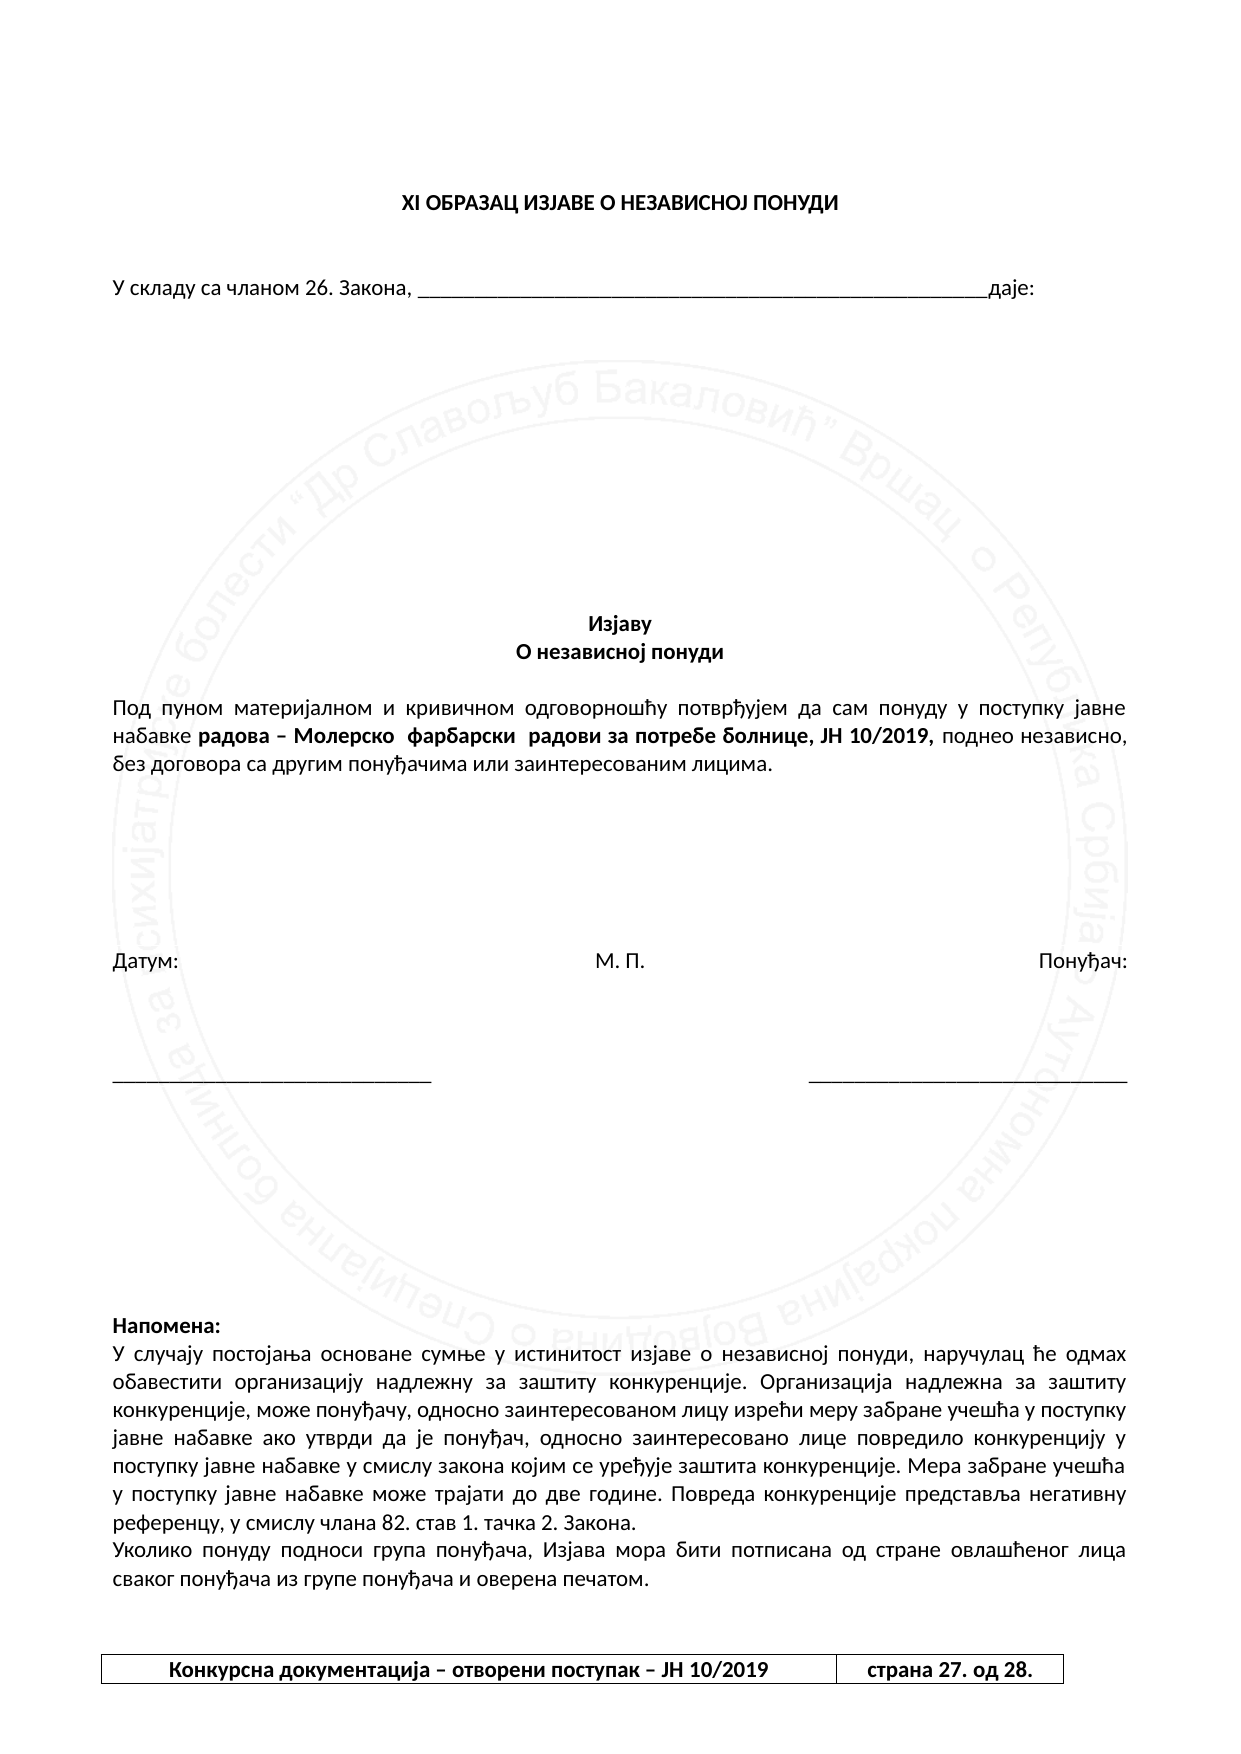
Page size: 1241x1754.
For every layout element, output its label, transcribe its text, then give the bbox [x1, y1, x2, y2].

text XI ОБРАЗАЦ ИЗЈАВЕ О НЕЗАВИСНОЈ ПОНУДИ [112, 188, 1128, 217]
text Изјаву [112, 609, 1128, 637]
table_header Понуђач: ____________________________ [794, 946, 1138, 1086]
text У складу са чланом 26. Закона, __________________________________________________даје: [112, 273, 1128, 301]
table_header Датум: ____________________________ [102, 946, 447, 1086]
text Напомена: [112, 1311, 1128, 1339]
text Уколико понуду подноси група понуђача, Изјава мора бити потписана од стране овлашћеног лица сваког понуђача из групе понуђача и оверена печатом. [112, 1536, 1128, 1592]
table_header М. П. [448, 946, 793, 1086]
text Под пуном материјалном и кривичном одговорношћу потврђујем да сам понуду у поступку јавне набавке радова – Молерско фарбарски радови за потребе болнице, ЈН 10/2019, поднео независно, без договора са другим понуђачима или заинтересованим лицима. [112, 693, 1128, 777]
subtitle О независној понуди [112, 637, 1128, 665]
text У случају постојања основане сумње у истинитост изјаве о независној понуди, наручулац ће одмах обавестити организацију надлежну за заштиту конкуренције. Организација надлежна за заштиту конкуренције, може понуђачу, односно заинтересованом лицу изрећи меру забране учешћа у поступку јавне набавке ако утврди да је понуђач, односно заинтересовано лице повредило конкуренцију у поступку јавне набавке у смислу закона којим се уређује заштита конкуренције. Мера забране учешћа у поступку јавне набавке може трајати до две године. Повреда конкуренције представља негативну референцу, у смислу члана 82. став 1. тачка 2. Закона. [112, 1339, 1128, 1536]
